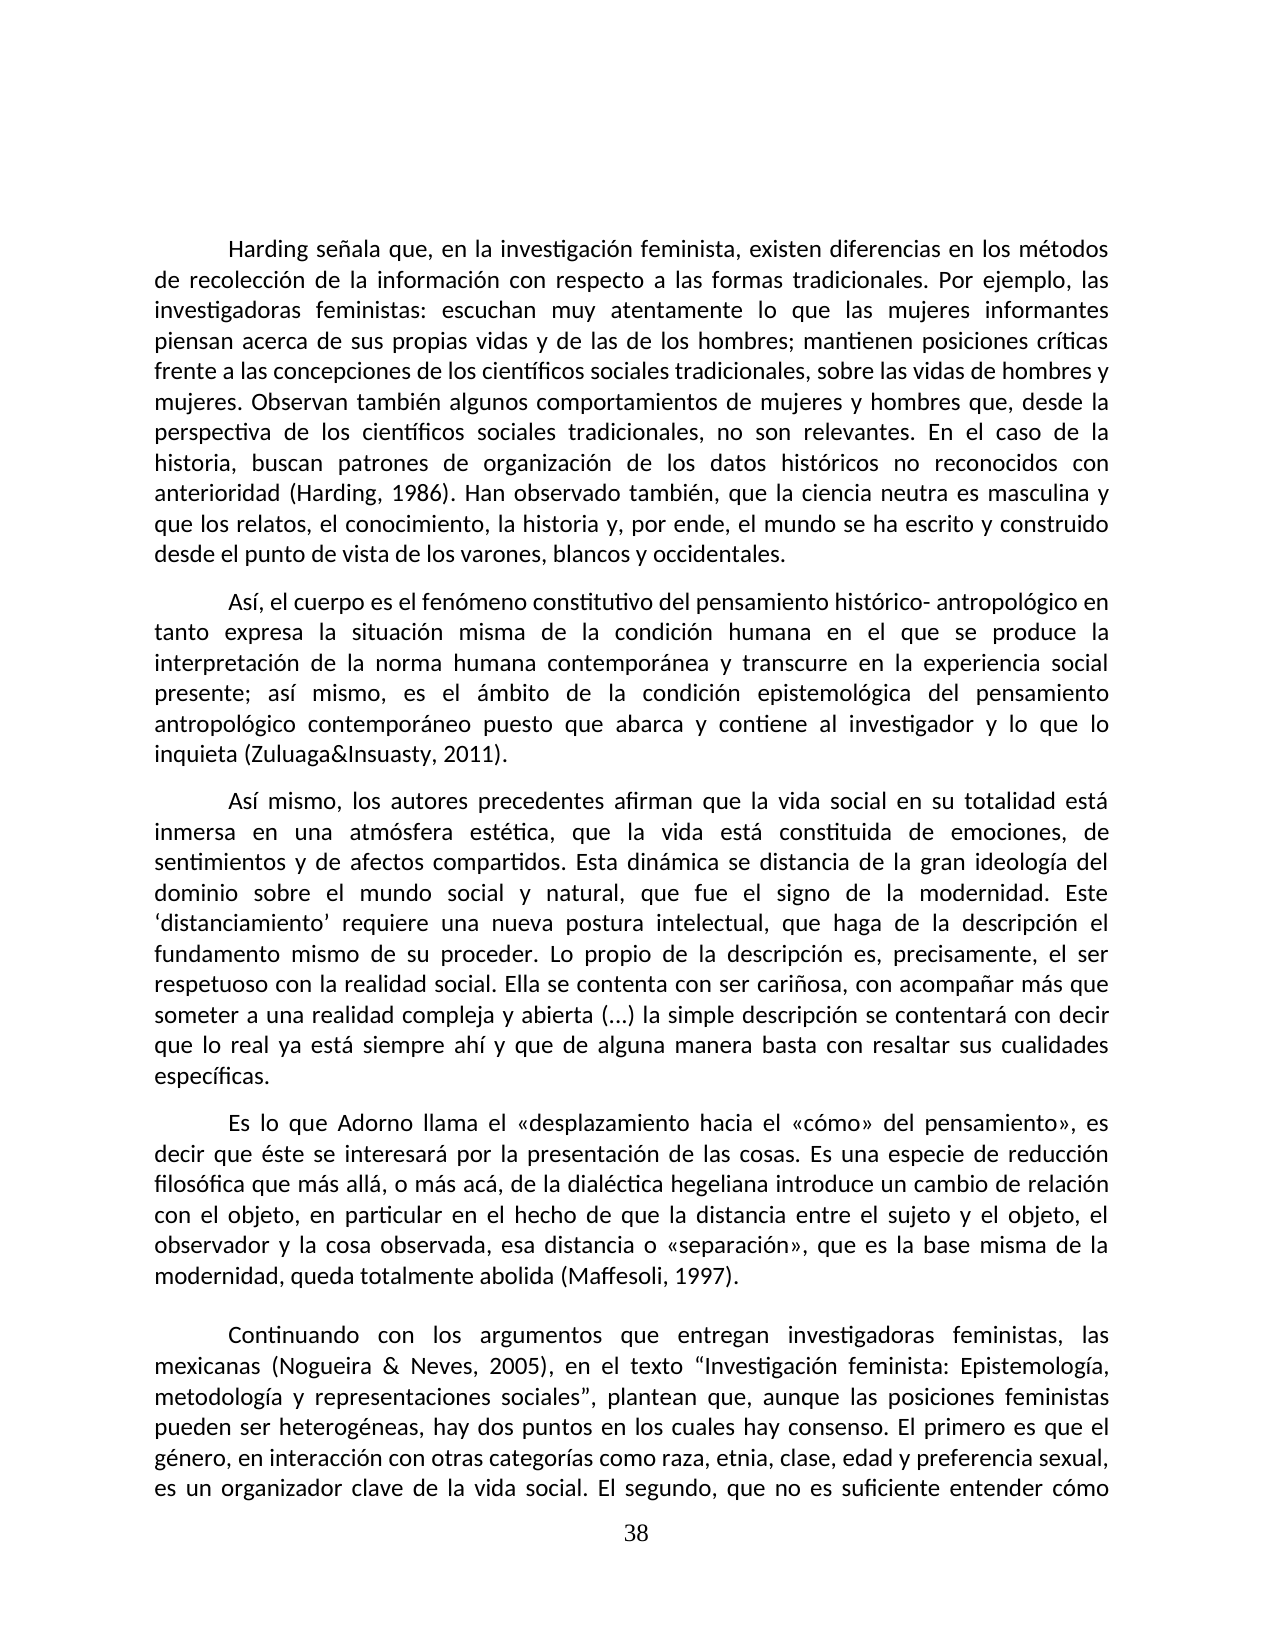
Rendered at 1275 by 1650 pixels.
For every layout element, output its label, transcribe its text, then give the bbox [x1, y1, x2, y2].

text Así mismo, los autores precedentes afirman que la vida social en su totalidad está inmersa en una atmósfera estética, que la vida está constituida de emociones, de sentimientos y de afectos compartidos. Esta dinámica se distancia de la gran ideología del dominio sobre el mundo social y natural, que fue el signo de la modernidad. Este ‘distanciamiento’ requiere una nueva postura intelectual, que haga de la descripción el fundamento mismo de su proceder. Lo propio de la descripción es, precisamente, el ser respetuoso con la realidad social. Ella se contenta con ser cariñosa, con acompañar más que someter a una realidad compleja y abierta (...) la simple descripción se contentará con decir que lo real ya está siempre ahí y que de alguna manera basta con resaltar sus cualidades específicas. [133, 786, 1110, 1091]
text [154, 1320, 1110, 1503]
text Es lo que Adorno llama el «desplazamiento hacia el «cómo» del pensamiento», es decir que éste se interesará por la presentación de las cosas. Es una especie de reducción filosófica que más allá, o más acá, de la dialéctica hegeliana introduce un cambio de relación con el objeto, en particular en el hecho de que la distancia entre el sujeto y el objeto, el observador y la cosa observada, esa distancia o «separación», que es la base misma de la modernidad, queda totalmente abolida. [133, 1107, 1110, 1291]
text Así, el cuerpo es el fenómeno constitutivo del pensamiento histórico- antropológico en tanto expresa la situación misma de la condición humana en el que se produce la interpretación de la norma humana contemporánea y transcurre en la experiencia social presente; así mismo, es el ámbito de la condición epistemológica del pensamiento antropológico contemporáneo puesto que abarca y contiene al investigador y lo que lo inquieta. [133, 586, 1110, 769]
text Harding señala que, en la investigación feminista, existen diferencias en los métodos de recolección de la información con respecto a las formas tradicionales. Por ejemplo, las investigadoras feministas: escuchan muy atentamente lo que las mujeres informantes piensan acerca de sus propias vidas y de las de los hombres; mantienen posiciones críticas frente a las concepciones de los científicos sociales tradicionales, sobre las vidas de hombres y mujeres. Observan también algunos comportamientos de mujeres y hombres que, desde la perspectiva de los científicos sociales tradicionales, no son relevantes. En el caso de la historia, buscan patrones de organización de los datos históricos no reconocidos con anterioridad. Han observado también, que la ciencia neutra es masculina y que los relatos, el conocimiento, la historia y, por ende, el mundo se ha escrito y construido desde el punto de vista de los varones, blancos y occidentales. [154, 233, 1110, 569]
